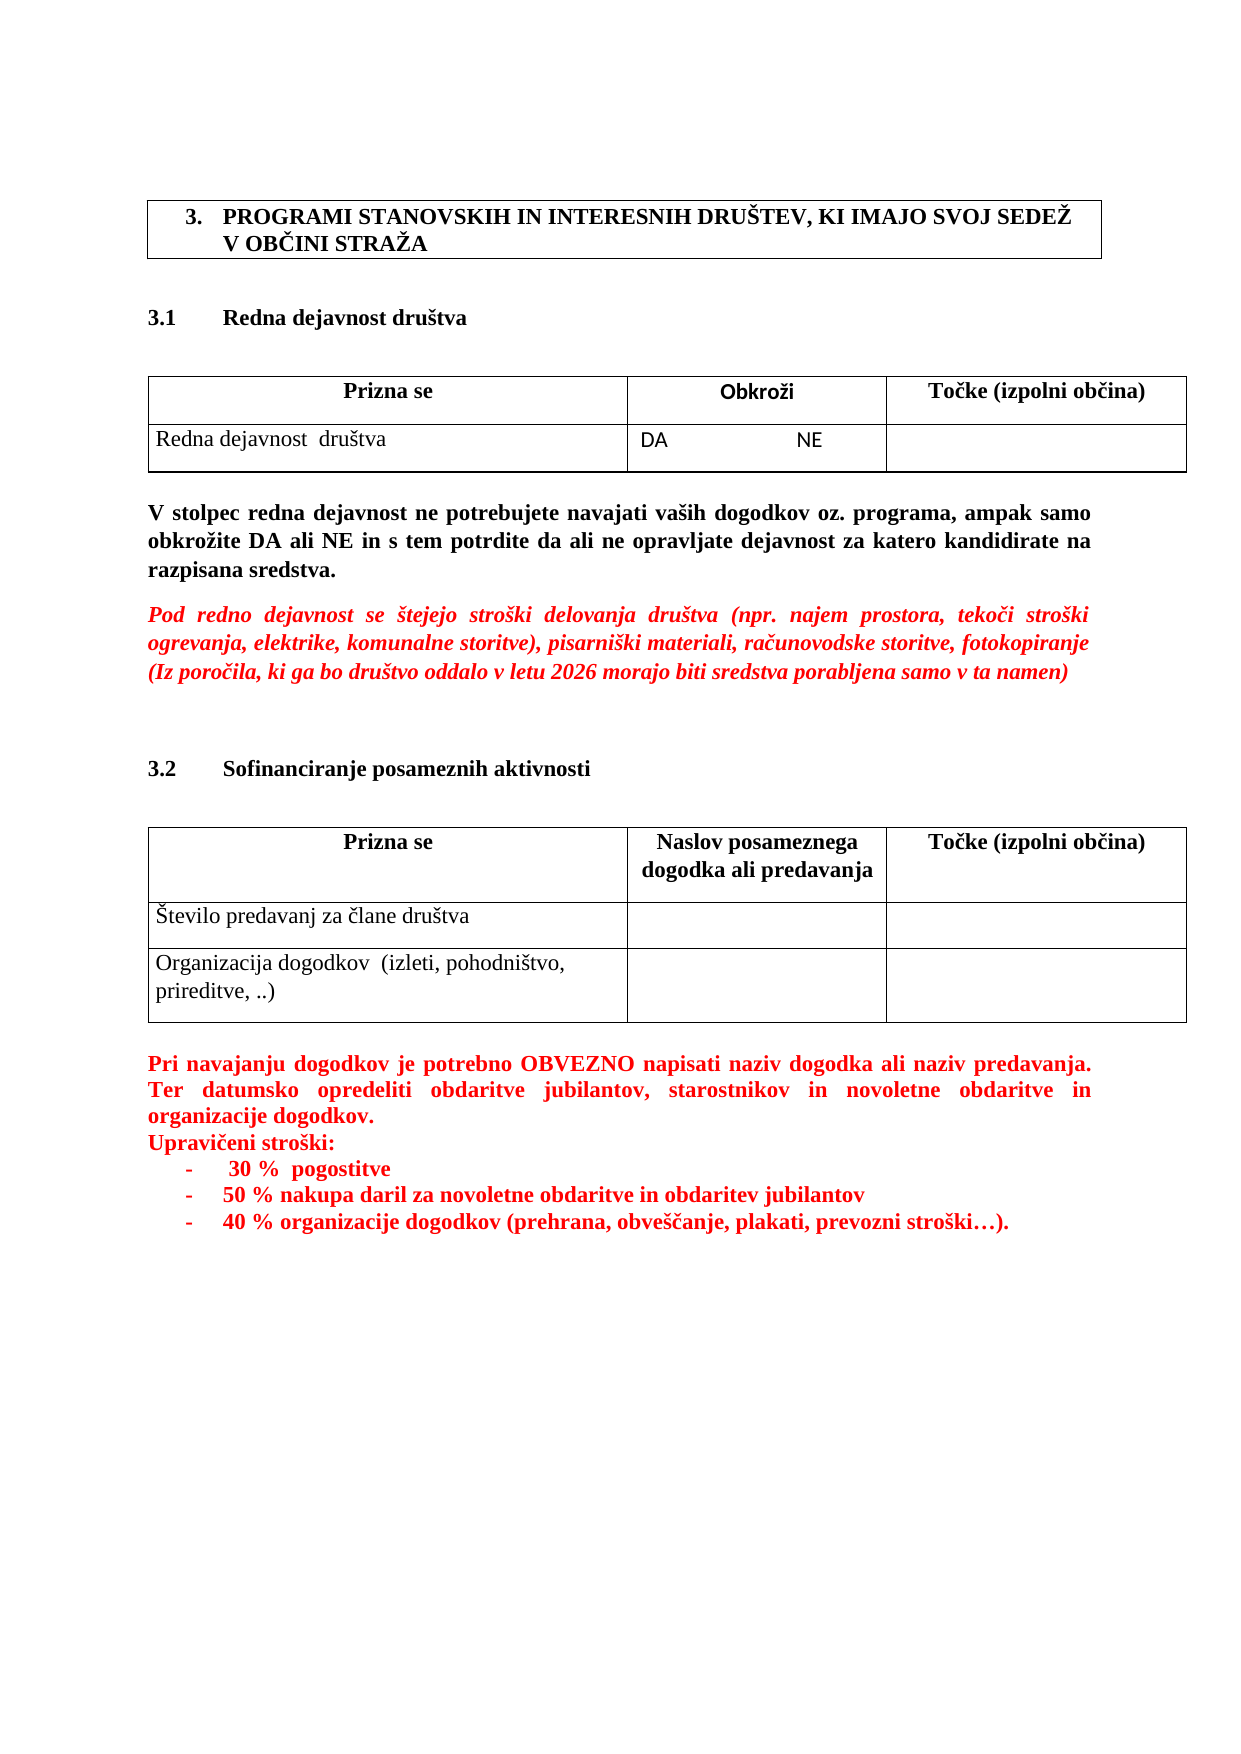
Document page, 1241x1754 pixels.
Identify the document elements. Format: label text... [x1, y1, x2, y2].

table_header Obkroži [628, 377, 886, 424]
table_header Točke (izpolni občina) [887, 828, 1186, 902]
text Upravičeni stroški: [148, 1129, 1093, 1155]
table_cell Redna dejavnost društva [149, 425, 627, 471]
table_cell Število predavanj za člane društva [149, 903, 627, 948]
list 30 % pogostitve [185, 1155, 1093, 1181]
list 40 % organizacije dogodkov (prehrana, obveščanje, plakati, prevozni stroški…). [185, 1208, 1093, 1234]
text V stolpec redna dejavnost ne potrebujete navajati vaših dogodkov oz. programa, ampak samo obkrožite DA ali NE in s tem potrdite da ali ne opravljate dejavnost za katero kandidirate na razpisana sredstva. [148, 499, 1093, 582]
table_header Točke (izpolni občina) [887, 377, 1186, 424]
text Pod redno dejavnost se štejejo stroški delovanja društva (npr. najem prostora, tekoči stroški ogrevanja, elektrike, komunalne storitve), pisarniški materiali, računovodske storitve, fotokopiranje (Iz poročila, ki ga bo društvo oddalo v letu 2026 morajo biti sredstva porabljena samo v ta namen) [148, 601, 1093, 684]
list Redna dejavnost društva [148, 304, 1093, 331]
table_cell [887, 903, 1186, 948]
list 50 % nakupa daril za novoletne obdaritve in obdaritev jubilantov [185, 1181, 1093, 1208]
table_cell DA NE [628, 425, 886, 471]
table_cell [628, 903, 886, 948]
table_cell [887, 425, 1186, 471]
table_header Prizna se [149, 377, 627, 424]
list PROGRAMI STANOVSKIH IN INTERESNIH DRUŠTEV, KI IMAJO SVOJ SEDEŽ V OBČINI STRAŽA [148, 201, 1101, 258]
table_header Naslov posameznega dogodka ali predavanja [628, 828, 886, 902]
table_cell [887, 949, 1186, 1022]
table_header Prizna se [149, 828, 627, 902]
list Sofinanciranje posameznih aktivnosti [148, 756, 1093, 782]
text Pri navajanju dogodkov je potrebno OBVEZNO napisati naziv dogodka ali naziv predavanja. Ter datumsko opredeliti obdaritve jubilantov, starostnikov in novoletne obdaritve in organizacije dogodkov. [148, 1050, 1093, 1129]
table_cell [628, 949, 886, 1022]
table_cell Organizacija dogodkov (izleti, pohodništvo, prireditve, ..) [149, 949, 627, 1022]
